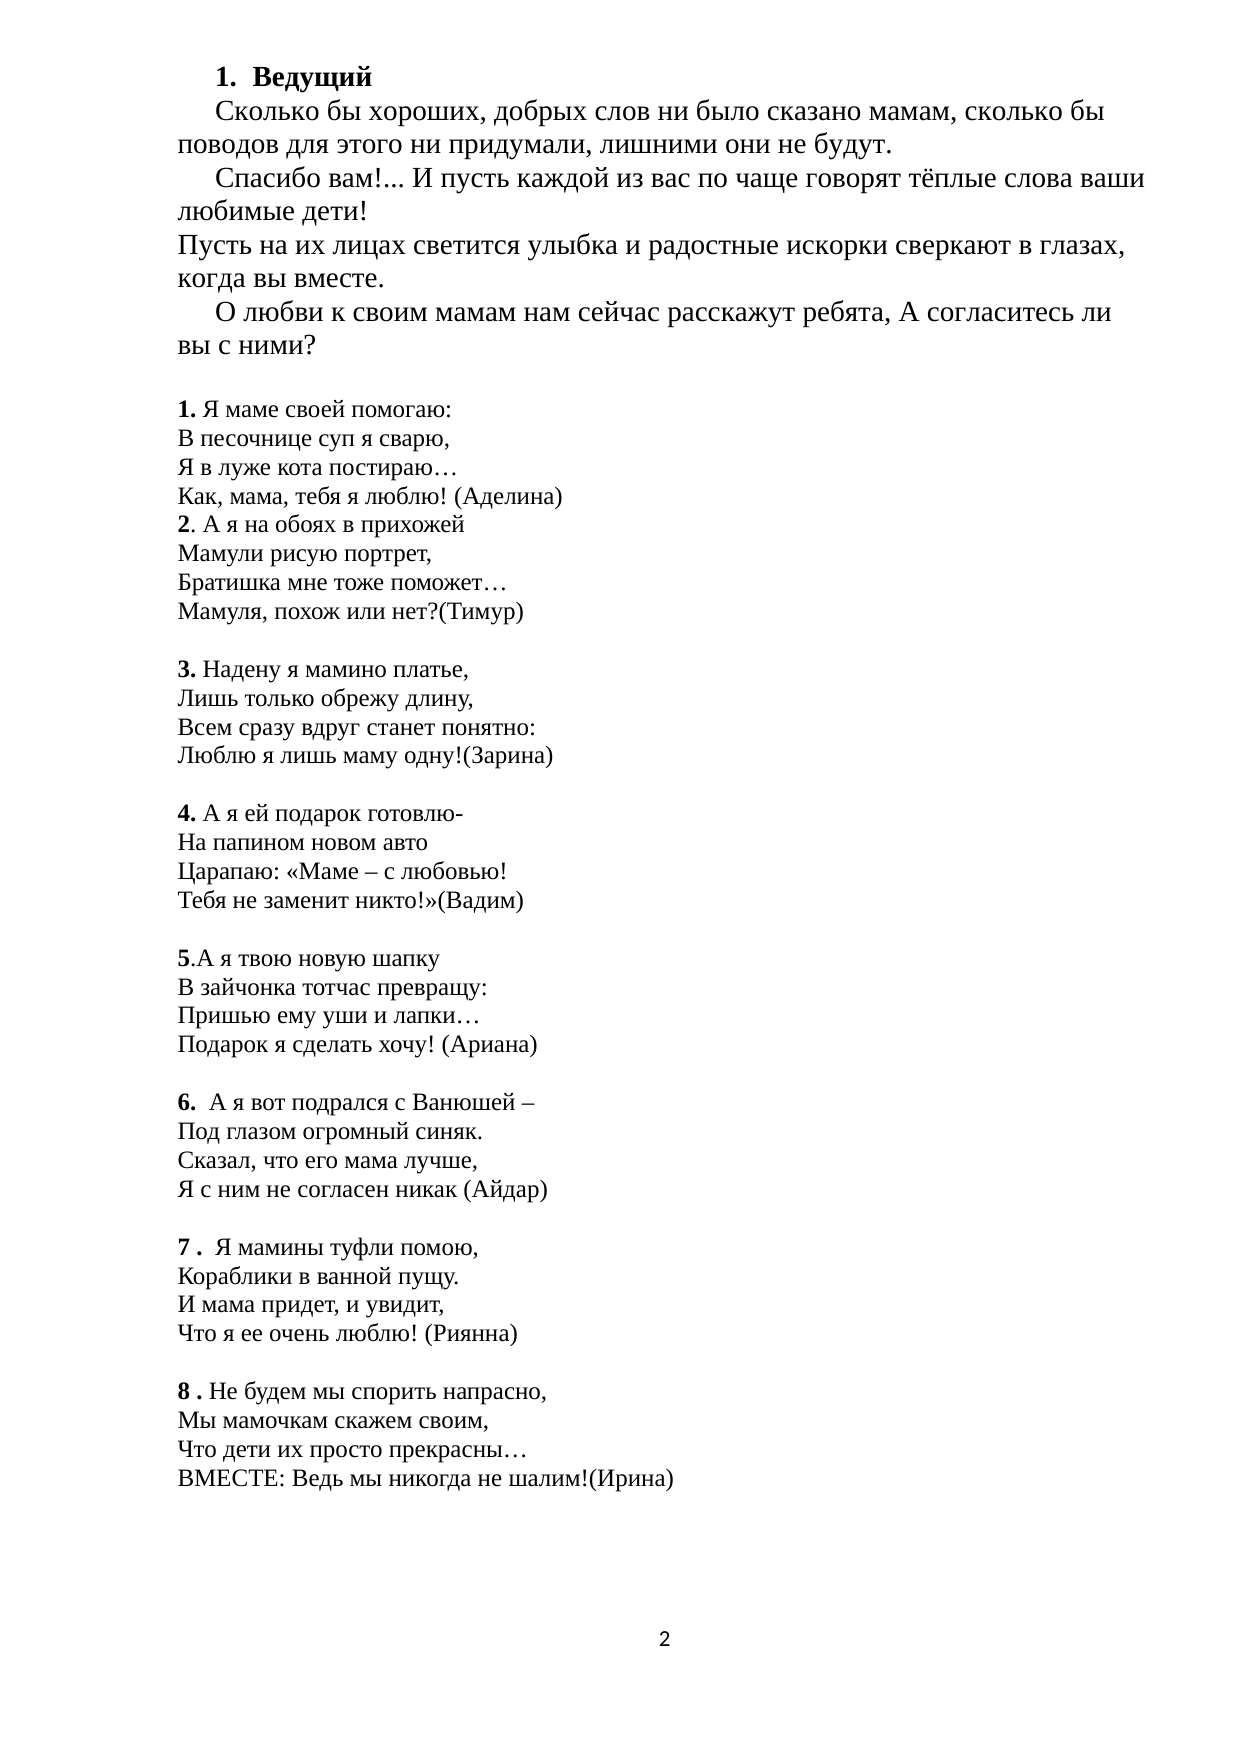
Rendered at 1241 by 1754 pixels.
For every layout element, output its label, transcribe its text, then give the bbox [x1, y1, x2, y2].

text 5.А я твою новую шапку В зайчонка тотчас превращу: Пришью ему уши и лапки… Подарок я сделать хочу! (Ариана) [177, 943, 1093, 1058]
text 6. А я вот подрался с Ванюшей – Под глазом огромный синяк. Сказал, что его мама лучше, Я с ним не согласен никак (Айдар) [177, 1087, 1093, 1202]
text 3. Надену я мамино платье, Лишь только обрежу длину, Всем сразу вдруг станет понятно: Люблю я лишь маму одну!(Зарина) [177, 654, 1093, 769]
text 8 . Не будем мы спорить напрасно, Мы мамочкам скажем своим, Что дети их просто прекрасны… ВМЕСТЕ: Ведь мы никогда не шалим!(Ирина) [177, 1376, 1093, 1491]
text 7 . Я мамины туфли помою, Кораблики в ванной пущу. И мама придет, и увидит, Что я ее очень люблю! (Риянна) [177, 1232, 1093, 1347]
text Сколько бы хороших, добрых слов ни было сказано мамам, сколько бы поводов для этого ни придумали, лишними они не будут. [177, 93, 1152, 160]
text 2. А я на обоях в прихожей Мамули рисую портрет, Братишка мне тоже поможет… Мамуля, похож или нет?(Тимур) [177, 509, 1093, 624]
text О любви к своим мамам нам сейчас расскажут ребята, А согласитесь ли вы с ними? [177, 294, 1152, 361]
text 4. А я ей подарок готовлю- На папином новом авто Царапаю: «Маме – с любовью! Тебя не заменит никто!»(Вадим) [177, 798, 1093, 913]
list Ведущий [215, 59, 1152, 93]
text 1. Я маме своей помогаю: В песочнице суп я сварю, Я в луже кота постираю… Как, мама, тебя я люблю! (Аделина) [177, 394, 1093, 509]
text Спасибо вам!... И пусть каждой из вас по чаще говорят тёплые слова ваши любимые дети! Пусть на их лицах светится улыбка и радостные искорки сверкают в глазах, когда вы вместе. [177, 160, 1152, 294]
